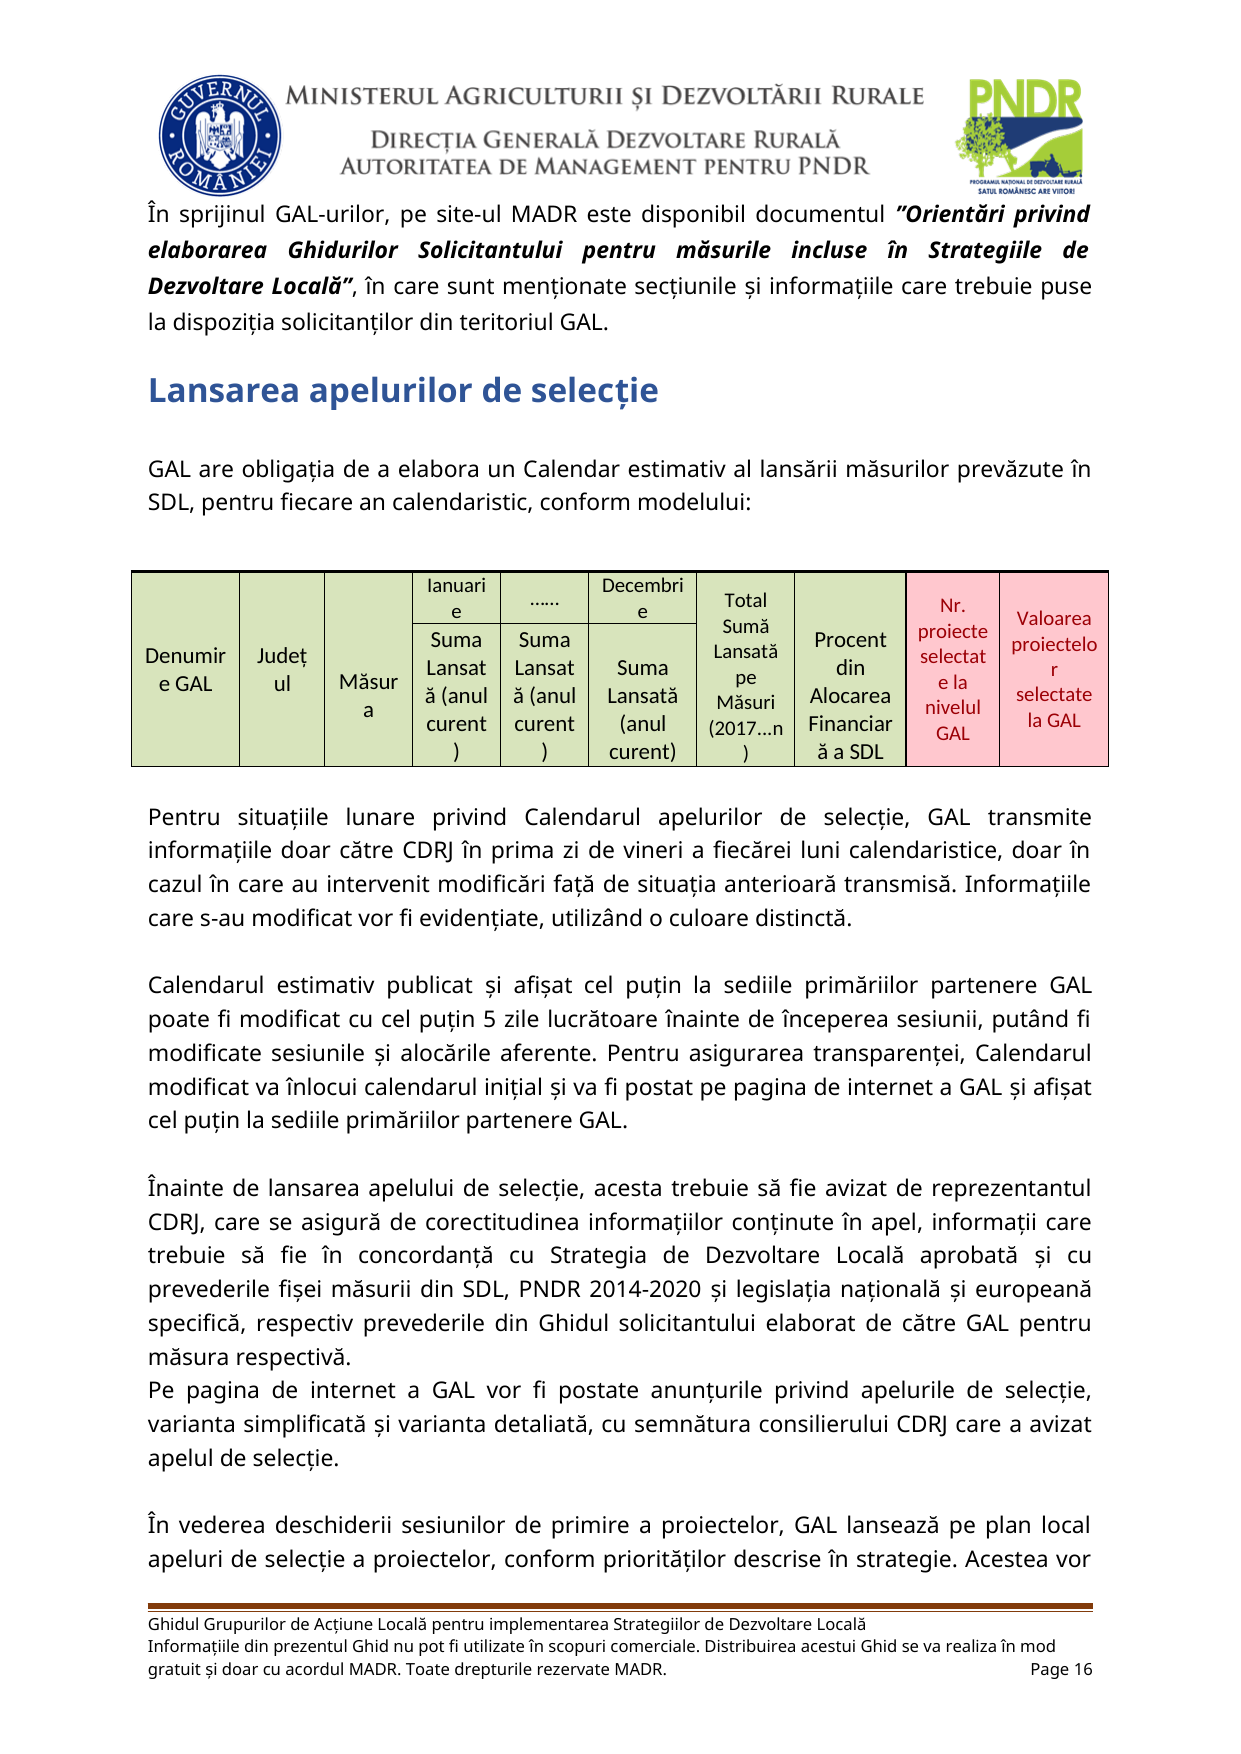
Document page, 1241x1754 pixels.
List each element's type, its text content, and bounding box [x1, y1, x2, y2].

table_header Decembrie [589, 573, 696, 623]
table_header …… [501, 573, 588, 623]
text În sprijinul GAL-urilor, pe site-ul MADR este disponibil documentul ”Orientări privind elaborarea Ghidurilor Solicitantului pentru măsurile incluse în Strategiile de Dezvoltare Locală”, în care sunt menționate secțiunile și informațiile care trebuie puse la dispoziția solicitanților din teritoriul GAL. [148, 198, 1093, 337]
table_header Județul [240, 573, 324, 766]
table_header [795, 573, 905, 623]
table_cell Procent din Alocarea Financiară a SDL [795, 623, 905, 766]
table_header Total Sumă Lansată pe Măsuri (2017...n) [697, 573, 794, 766]
subtitle Lansarea apelurilor de selecție [148, 367, 1093, 412]
table_cell Suma Lansată (anul curent) [413, 624, 500, 766]
table_header Denumire GAL [132, 573, 239, 766]
table_header [325, 573, 412, 623]
picture [157, 73, 1083, 198]
table_header Ianuarie [413, 573, 500, 623]
table_header Nr. proiecte selectate la nivelul GAL [907, 573, 999, 766]
text Înainte de lansarea apelului de selecție, acesta trebuie să fie avizat de reprezentantul CDRJ, care se asigură de corectitudinea informațiilor conținute în apel, informații care trebuie să fie în concordanță cu Strategia de Dezvoltare Locală aprobată și cu prevederile fișei măsurii din SDL, PNDR 2014-2020 și legislația națională și europeană specifică, respectiv prevederile din Ghidul solicitantului elaborat de către GAL pentru măsura respectivă. [148, 1172, 1093, 1372]
text Pe pagina de internet a GAL vor fi postate anunțurile privind apelurile de selecție, varianta simplificată și varianta detaliată, cu semnătura consilierului CDRJ care a avizat apelul de selecție. [148, 1374, 1093, 1473]
table_cell Suma Lansată (anul curent) [501, 624, 588, 766]
text Calendarul estimativ publicat și afișat cel puțin la sediile primăriilor partenere GAL poate fi modificat cu cel puțin 5 zile lucrătoare înainte de începerea sesiunii, putând fi modificate sesiunile și alocările aferente. Pentru asigurarea transparenței, Calendarul modificat va înlocui calendarul inițial și va fi postat pe pagina de internet a GAL și afișat cel puțin la sediile primăriilor partenere GAL. [148, 969, 1093, 1136]
table_cell Măsura [325, 623, 412, 766]
table_header Valoarea proiectelor selectate la GAL [1000, 573, 1108, 766]
table_cell Suma Lansată (anul curent) [589, 624, 696, 766]
text GAL are obligația de a elabora un Calendar estimativ al lansării măsurilor prevăzute în SDL, pentru fiecare an calendaristic, conform modelului: [148, 452, 1093, 517]
text Pentru situațiile lunare privind Calendarul apelurilor de selecție, GAL transmite informațiile doar către CDRJ în prima zi de vineri a fiecărei luni calendaristice, doar în cazul în care au intervenit modificări față de situația anterioară transmisă. Informațiile care s-au modificat vor fi evidențiate, utilizând o culoare distinctă. [148, 801, 1093, 933]
